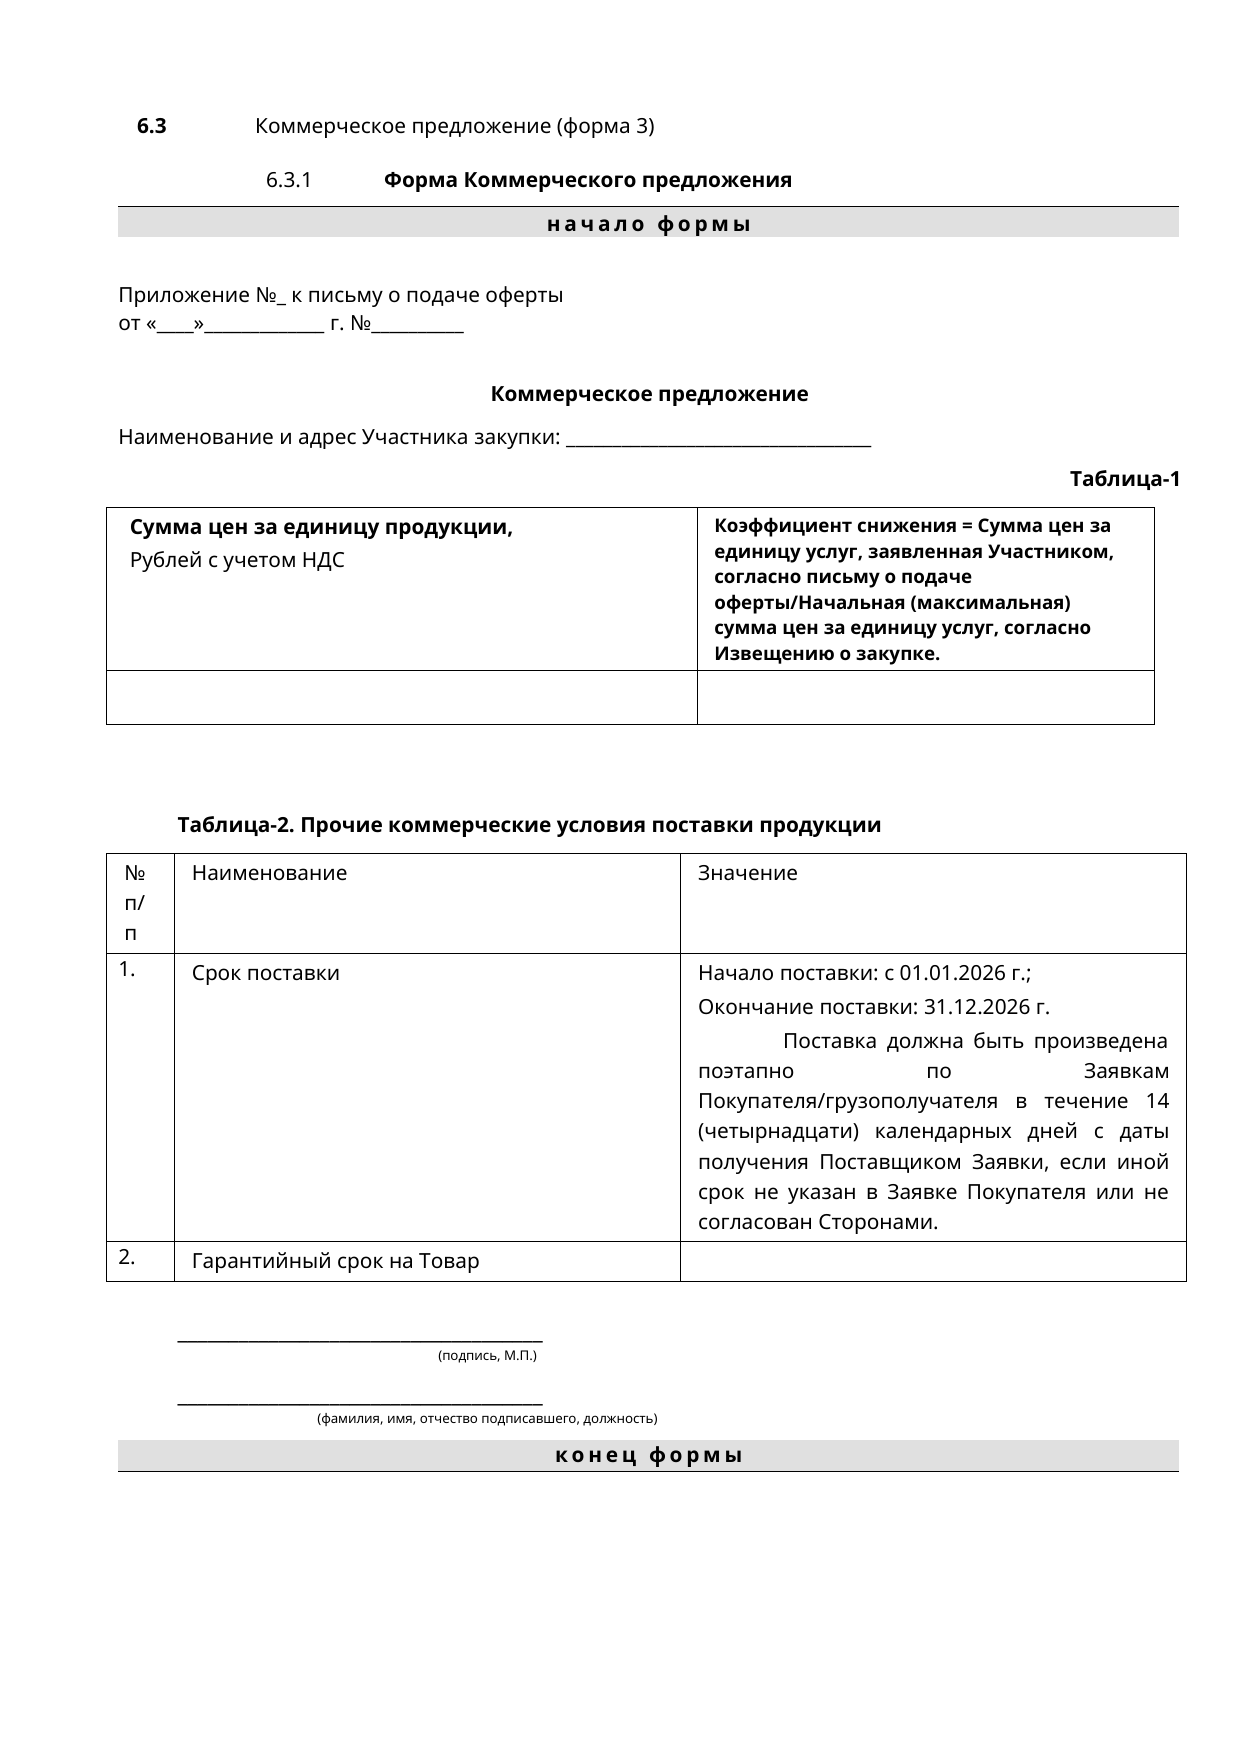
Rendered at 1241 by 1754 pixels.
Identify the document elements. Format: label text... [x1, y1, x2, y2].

table_cell [107, 954, 174, 1241]
table_header Значение [681, 854, 1186, 953]
list Форма Коммерческого предложения [266, 165, 1181, 193]
text Приложение №_ к письму о подаче оферты от «____»_____________ г. №__________ [118, 280, 1181, 337]
table_header Наименование [175, 854, 680, 953]
text Коммерческое предложение [118, 379, 1181, 408]
text конец формы [118, 1440, 1179, 1471]
text начало формы [118, 207, 1179, 237]
text Наименование и адрес Участника закупки: _________________________________ [118, 422, 1181, 450]
table_cell Начало поставки: с 01.01.2026 г.; Окончание поставки: 31.12.2026 г. Поставка должна быть произведена поэтапно по Заявкам Покупателя/грузополучателя в течение 14 (четырнадцати) календарных дней с даты получения Поставщиком Заявки, если иной срок не указан в Заявке Покупателя или не согласован Сторонами. [681, 954, 1186, 1241]
table_cell Срок поставки [175, 954, 680, 1241]
text Таблица-1 [118, 464, 1181, 493]
text (подпись, М.П.) [118, 1347, 797, 1378]
table_header № п/п [107, 854, 174, 953]
subtitle Коммерческое предложение (форма 3) [137, 111, 1181, 140]
table_header Коэффициент снижения = Сумма цен за единицу услуг, заявленная Участником, согласно письму о подаче оферты/Начальная (максимальная) сумма цен за единицу услуг, согласно Извещению о закупке. [698, 508, 1154, 670]
text (фамилия, имя, отчество подписавшего, должность) [118, 1409, 797, 1440]
table_cell [107, 671, 697, 724]
table_cell [681, 1242, 1186, 1281]
table_cell [698, 671, 1154, 724]
text ____________________________________ [118, 1378, 1181, 1409]
table_cell Гарантийный срок на Товар [175, 1242, 680, 1281]
text ____________________________________ [118, 1315, 1181, 1347]
table_cell [107, 1242, 174, 1281]
table_header Сумма цен за единицу продукции, Рублей с учетом НДС [107, 508, 697, 670]
text Таблица-2. Прочие коммерческие условия поставки продукции [118, 810, 1181, 839]
